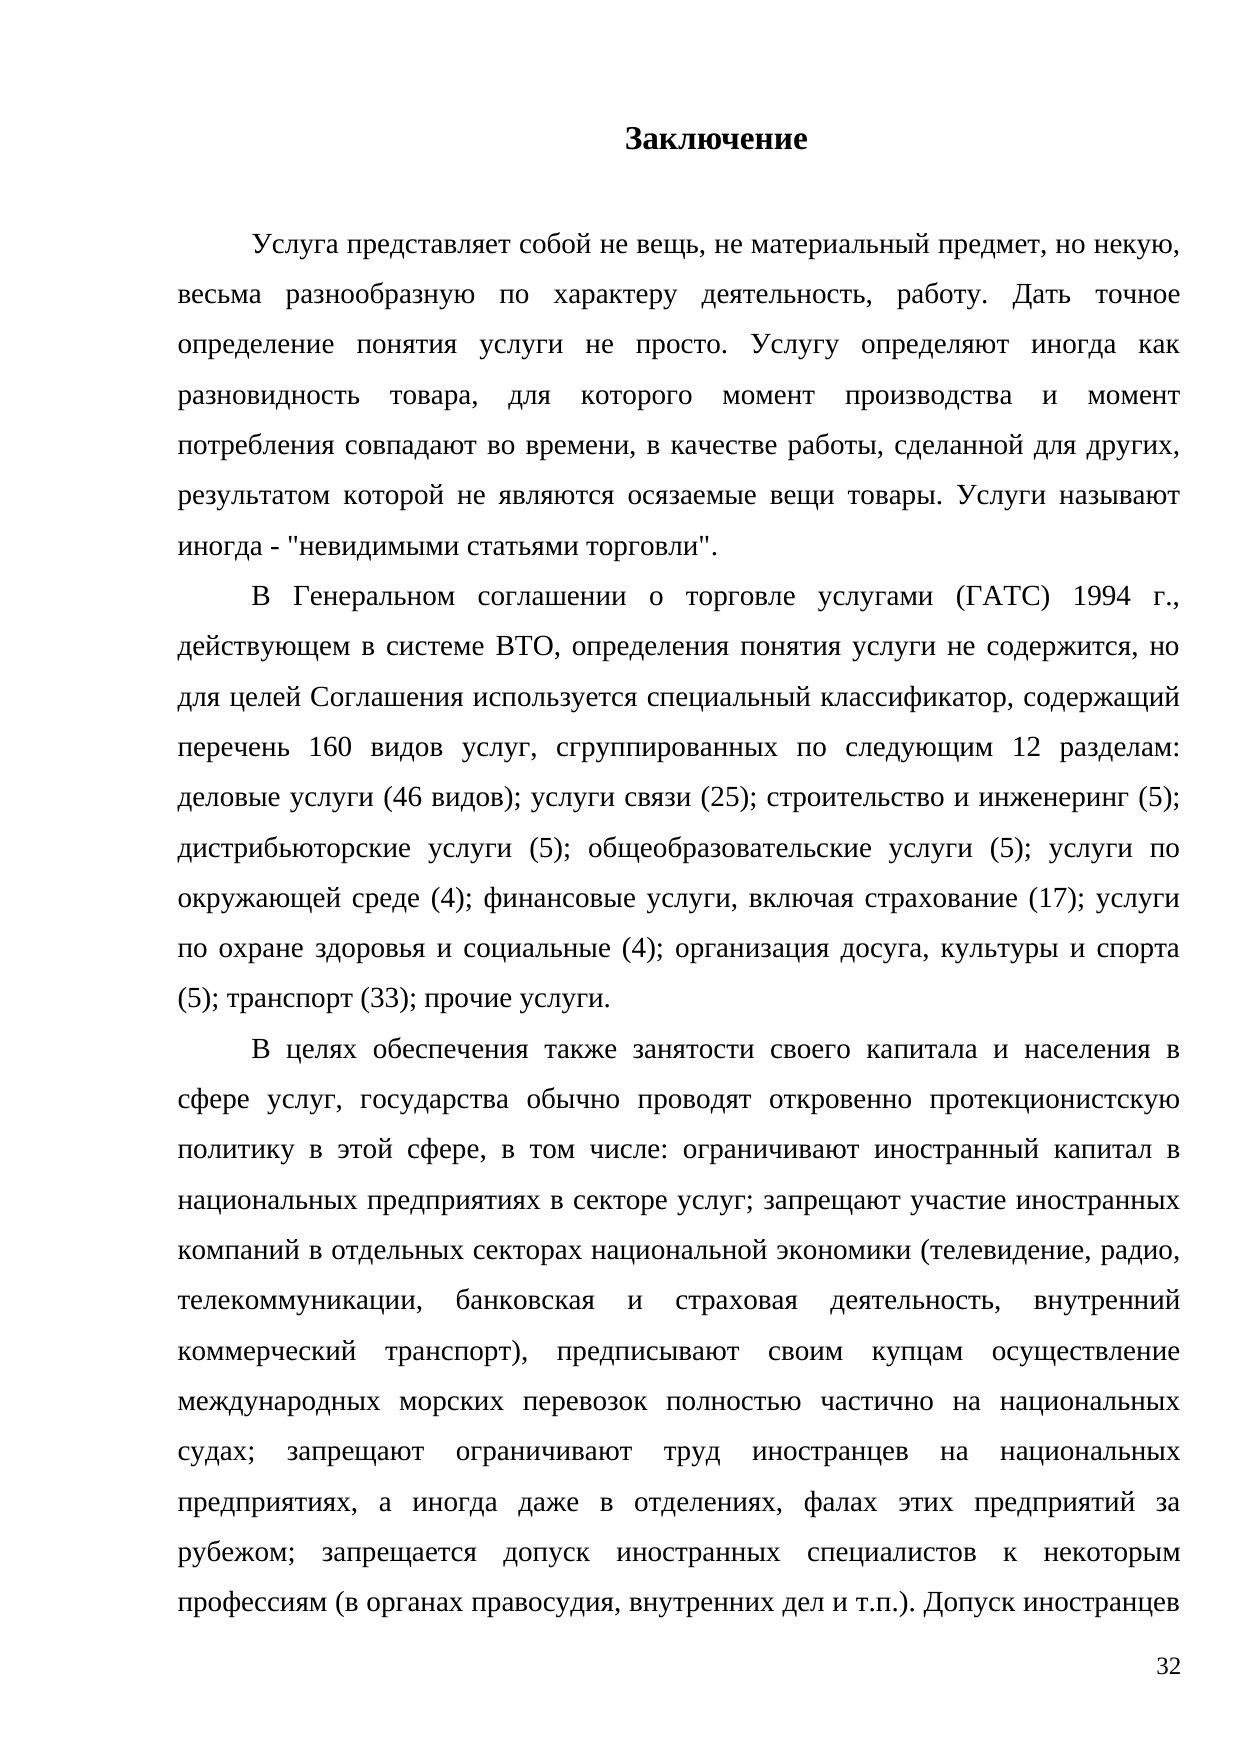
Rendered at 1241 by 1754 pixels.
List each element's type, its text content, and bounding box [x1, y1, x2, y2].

text В Генеральном соглашении о торговле услугами (ГАТС) 1994 г., действующем в системе ВТО, определения понятия услуги не содержится, но для целей Соглашения используется специальный классификатор, содержащий перечень 160 видов услуг, сгруппированных по следующим 12 разделам: деловые услуги (46 видов); услуги связи (25); строительство и инженеринг (5); дистрибьюторские услуги (5); общеобразовательские услуги (5); услуги по окружающей среде (4); финансовые услуги, включая страхование (17); услуги по охране здоровья и социальные (4); организация досуга, культуры и спорта (5); транспорт (33); прочие услуги. [177, 578, 1181, 1014]
subtitle Заключение [177, 118, 1181, 156]
text Услуга представляет собой не вещь, не материальный предмет, но некую, весьма разнообразную по характеру деятельность, работу. Дать точное определение понятия услуги не просто. Услугу определяют иногда как разновидность товара, для которого момент производства и момент потребления совпадают во времени, в качестве работы, сделанной для других, результатом которой не являются осязаемые вещи товары. Услуги называют иногда - "невидимыми статьями торговли". [177, 226, 1181, 561]
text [177, 1031, 1181, 1618]
